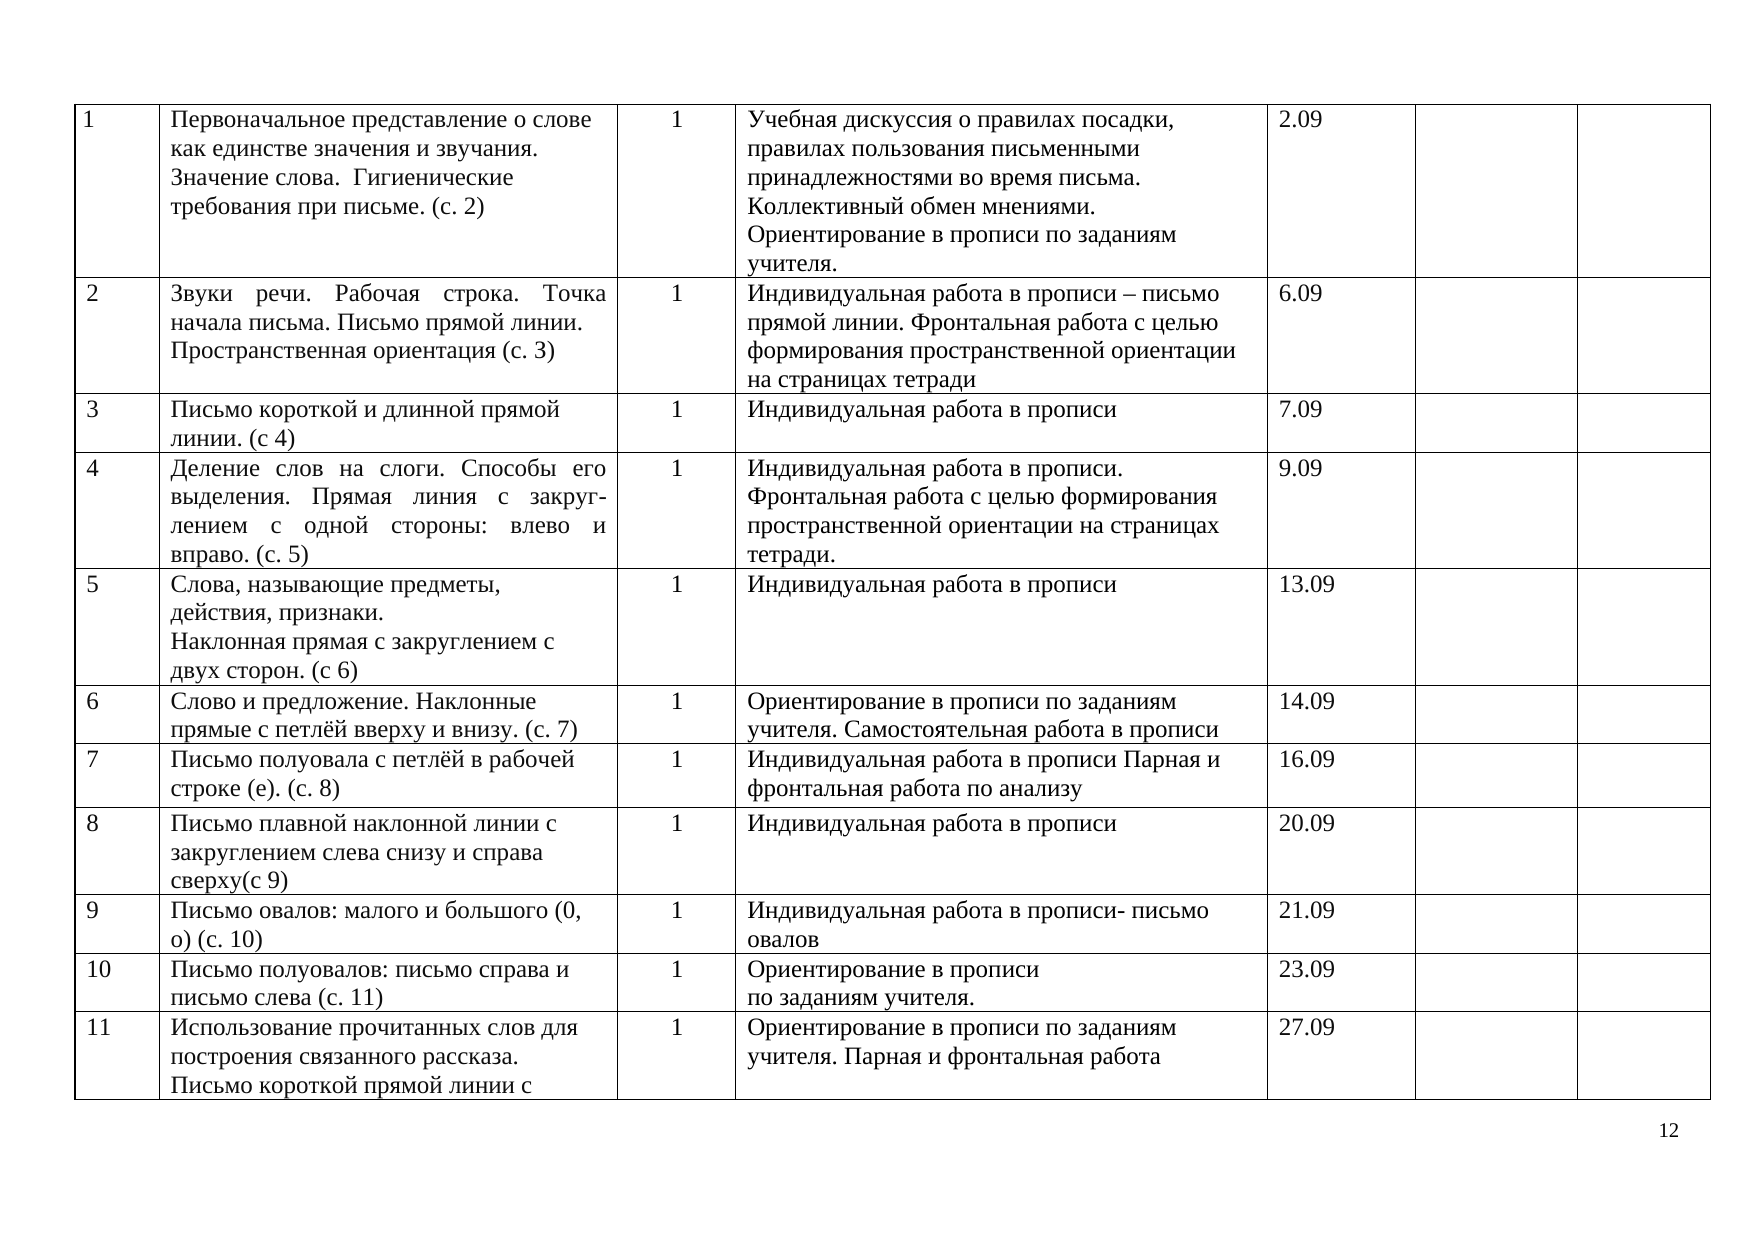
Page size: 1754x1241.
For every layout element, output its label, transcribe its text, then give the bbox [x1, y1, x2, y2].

table_cell 7.09 [1268, 394, 1415, 452]
table_cell 1 [618, 1012, 735, 1098]
table_cell [1416, 105, 1577, 277]
table_cell [1578, 808, 1710, 894]
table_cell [160, 1012, 617, 1098]
table_cell 4 [76, 453, 159, 568]
table_cell 1 [76, 105, 159, 277]
table_cell Индивидуальная работа в прописи [736, 394, 1267, 452]
table_cell 8 [76, 808, 159, 894]
table_cell Звуки речи. Рабочая строка. Точка начала письма. Письмо прямой линии. Пространственная ориентация (с. З) [160, 278, 617, 393]
table_cell [1578, 453, 1710, 568]
table_cell 21.09 [1268, 895, 1415, 953]
table_cell [1578, 394, 1710, 452]
table_cell [1416, 895, 1577, 953]
table_cell 23.09 [1268, 954, 1415, 1011]
table_cell 9.09 [1268, 453, 1415, 568]
table_cell Деление слов на слоги. Способы его выделения. Прямая линия с закруглением с одной стороны: влево и вправо. (с. 5) [160, 453, 617, 568]
table_cell 2 [76, 278, 159, 393]
table_cell 1 [618, 394, 735, 452]
table_cell Индивидуальная работа в прописи- письмо овалов [736, 895, 1267, 953]
table_cell [1416, 453, 1577, 568]
table_cell [1578, 895, 1710, 953]
table_cell 5 [76, 569, 159, 685]
table_cell [1578, 569, 1710, 685]
table_cell [1416, 394, 1577, 452]
table_cell Первоначальное представление о слове как единстве значения и звучания. Значение слова. Гигиенические требования при письме. (с. 2) [160, 105, 617, 277]
table_cell [1578, 686, 1710, 743]
table_cell Индивидуальная работа в прописи. Фронтальная работа с целью формирования пространственной ориентации на страницах тетради. [736, 453, 1267, 568]
table_cell 1 [618, 278, 735, 393]
table_cell Учебная дискуссия о правилах посадки, правилах пользования письменными принадлежностями во время письма. Коллективный обмен мнениями. Ориентирование в прописи по заданиям учителя. [736, 105, 1267, 277]
table_cell 27.09 [1268, 1012, 1415, 1098]
table_cell [1416, 744, 1577, 807]
table_cell 20.09 [1268, 808, 1415, 894]
table_cell 1 [618, 453, 735, 568]
table_cell Индивидуальная работа в прописи [736, 808, 1267, 894]
table_cell [1416, 686, 1577, 743]
table_cell 1 [618, 895, 735, 953]
table_cell Ориентирование в прописи по заданиям учителя. [736, 954, 1267, 1011]
table_cell 1 [618, 569, 735, 685]
table_cell 1 [618, 744, 735, 807]
table_cell [1578, 278, 1710, 393]
table_cell Ориентирование в прописи по заданиям учителя. Самостоятельная работа в прописи [736, 686, 1267, 743]
table_cell 14.09 [1268, 686, 1415, 743]
table_cell Индивидуальная работа в прописи Парная и фронтальная работа по анализу [736, 744, 1267, 807]
table_cell 1 [618, 808, 735, 894]
table_cell [1416, 954, 1577, 1011]
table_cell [736, 1012, 1267, 1098]
table_cell Письмо плавной наклонной линии с закруглением слева снизу и справа сверху(с 9) [160, 808, 617, 894]
table_cell 10 [76, 954, 159, 1011]
table_cell Индивидуальная работа в прописи – письмо прямой линии. Фронтальная работа с целью формирования пространственной ориентации на страницах тетради [736, 278, 1267, 393]
table_cell 1 [618, 954, 735, 1011]
table_cell 1 [618, 686, 735, 743]
table_cell 3 [76, 394, 159, 452]
table_cell Слова, называющие предметы, действия, признаки. Наклонная прямая с закруглением с двух сторон. (с 6) [160, 569, 617, 685]
table_cell 1 [618, 105, 735, 277]
table_cell [1416, 1012, 1577, 1098]
table_cell [1416, 278, 1577, 393]
table_cell Письмо короткой и длинной прямой линии. (с 4) [160, 394, 617, 452]
table_cell Письмо полуовала с петлёй в рабочей строке (е). (с. 8) [160, 744, 617, 807]
table_cell [1578, 954, 1710, 1011]
table_cell Письмо овалов: малого и большого (0, о) (с. 10) [160, 895, 617, 953]
table_cell 13.09 [1268, 569, 1415, 685]
table_cell [1416, 569, 1577, 685]
table_cell [1578, 744, 1710, 807]
table_cell Слово и предложение. Наклонные прямые с петлёй вверху и внизу. (с. 7) [160, 686, 617, 743]
table_cell Письмо полуовалов: письмо справа и письмо слева (с. 11) [160, 954, 617, 1011]
table_cell [1578, 105, 1710, 277]
table_cell 6 [76, 686, 159, 743]
table_cell 2.09 [1268, 105, 1415, 277]
table_cell 7 [76, 744, 159, 807]
table_cell 9 [76, 895, 159, 953]
table_cell 6.09 [1268, 278, 1415, 393]
table_cell [1578, 1012, 1710, 1098]
table_cell 16.09 [1268, 744, 1415, 807]
table_cell [1416, 808, 1577, 894]
table_cell 11 [76, 1012, 159, 1098]
table_cell Индивидуальная работа в прописи [736, 569, 1267, 685]
